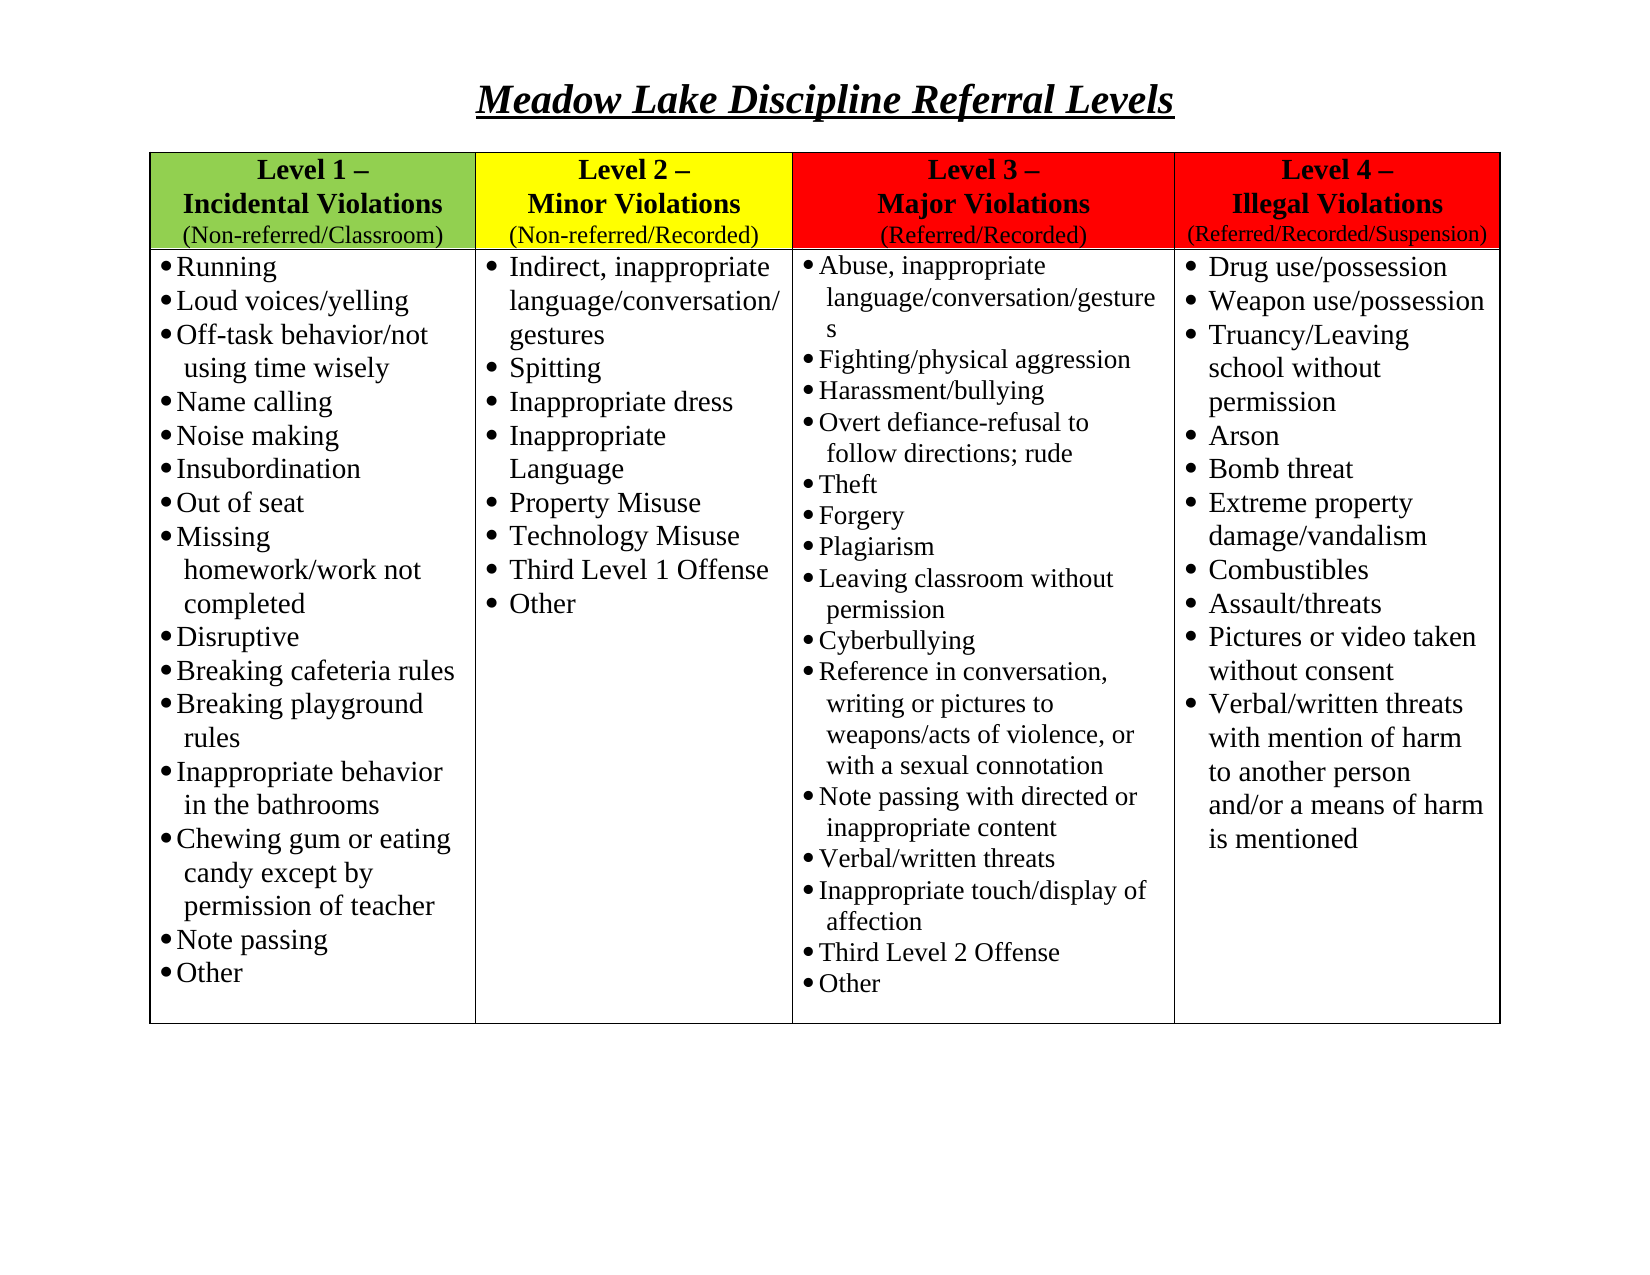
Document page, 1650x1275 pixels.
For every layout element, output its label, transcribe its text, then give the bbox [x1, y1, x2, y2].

table_header Level 4 – Illegal Violations (Referred/Recorded/Suspension) [1175, 153, 1499, 248]
table_cell Abuse, inappropriate language/conversation/gestures Fighting/physical aggression Harassment/bullying Overt defiance-refusal to follow directions; rude Theft Forgery Plagiarism Leaving classroom without permission Cyberbullying Reference in conversation, writing or pictures to weapons/acts of violence, or with a sexual connotation Note passing with directed or inappropriate content Verbal/written threats Inappropriate touch/display of affection Third Level 2 Offense Other [793, 250, 1174, 1023]
table_header Level 3 – Major Violations (Referred/Recorded) [793, 153, 1174, 248]
table_header Level 1 – Incidental Violations (Non-referred/Classroom) [151, 153, 475, 248]
table_cell Drug use/possession Weapon use/possession Truancy/Leaving school without permission Arson Bomb threat Extreme property damage/vandalism Combustibles Assault/threats Pictures or video taken without consent Verbal/written threats with mention of harm to another person and/or a means of harm is mentioned [1175, 250, 1499, 1023]
table_cell Indirect, inappropriate language/conversation/gestures Spitting Inappropriate dress Inappropriate Language Property Misuse Technology Misuse Third Level 1 Offense Other [476, 250, 792, 1023]
table_header Level 2 – Minor Violations (Non-referred/Recorded) [476, 153, 792, 248]
table_cell Running Loud voices/yelling Off-task behavior/not using time wisely Name calling Noise making Insubordination Out of seat Missing homework/work not completed Disruptive Breaking cafeteria rules Breaking playground rules Inappropriate behavior in the bathrooms Chewing gum or eating candy except by permission of teacher Note passing Other [151, 250, 475, 1023]
